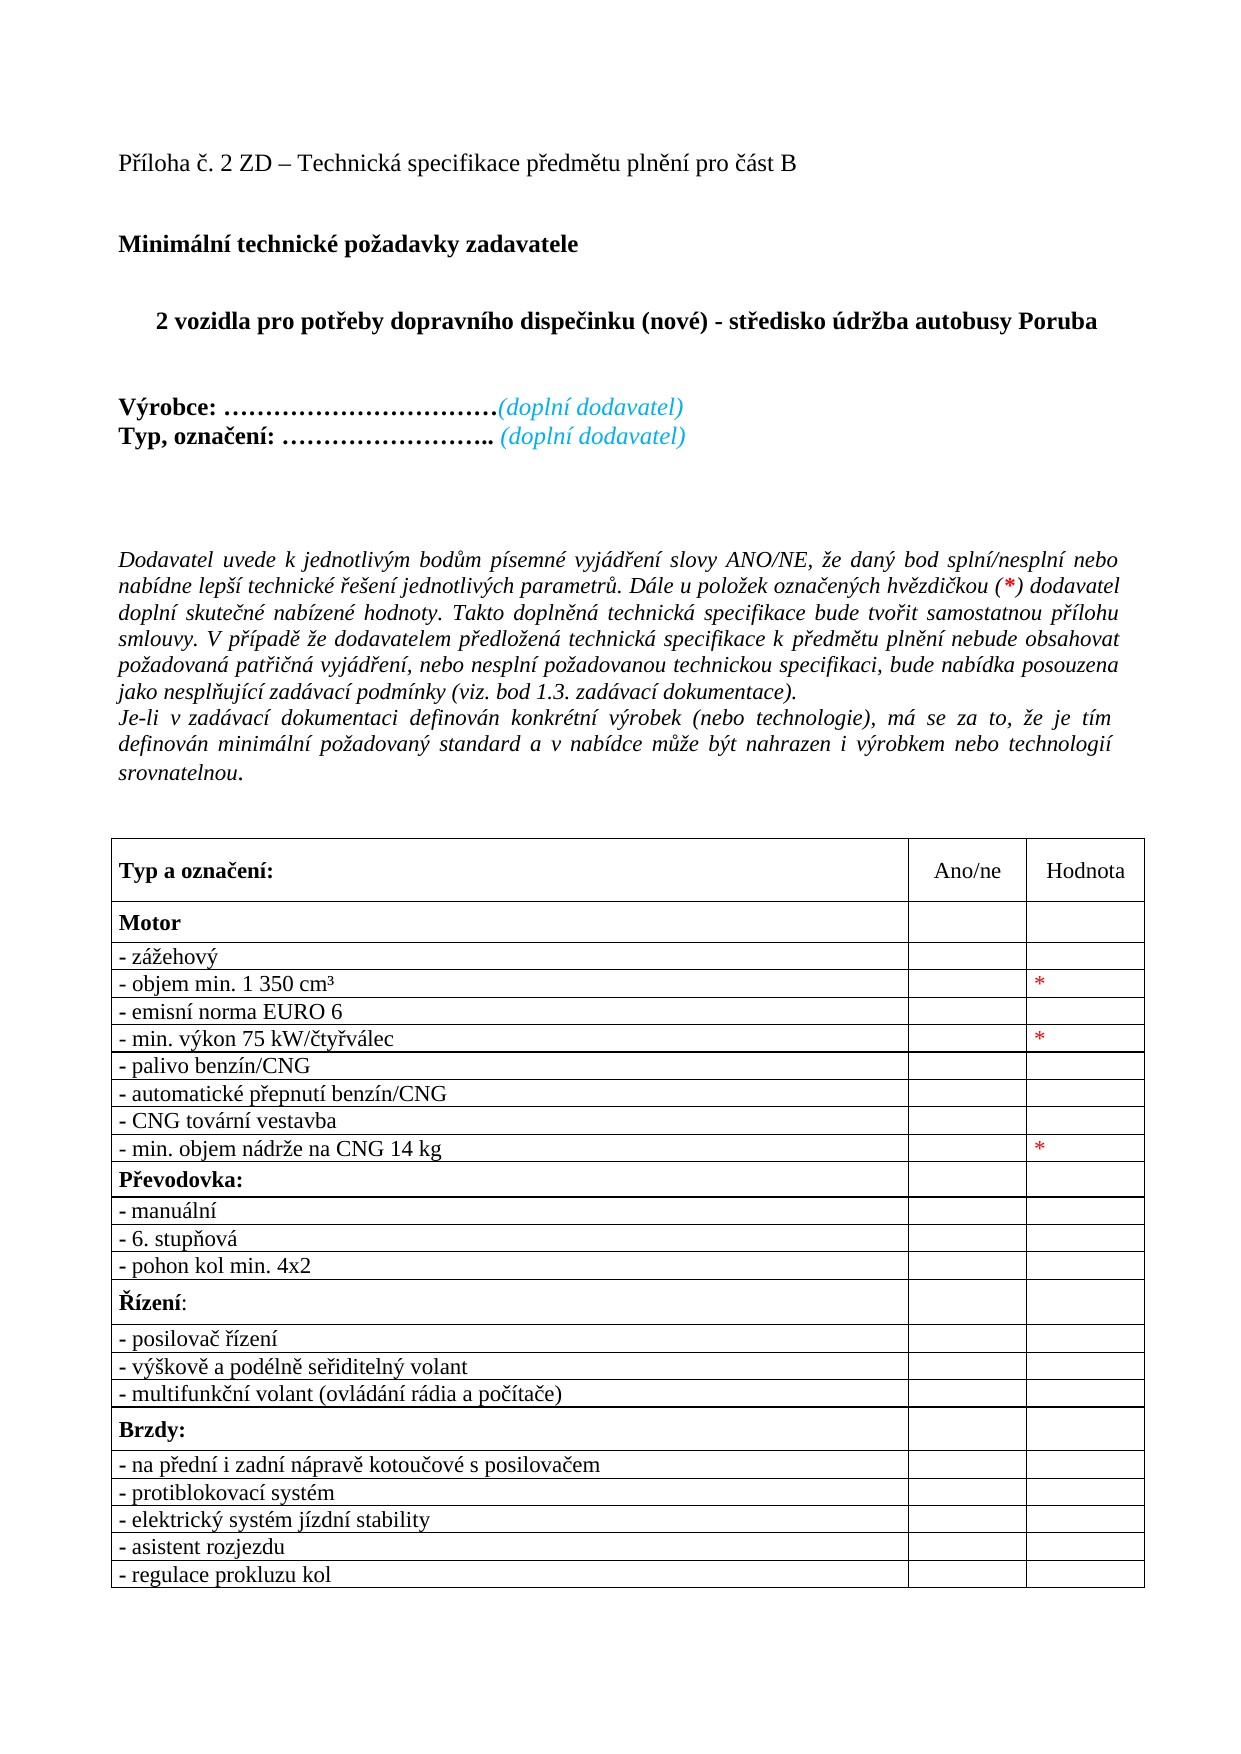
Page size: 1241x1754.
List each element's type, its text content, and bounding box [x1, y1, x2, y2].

table_cell - elektrický systém jízdní stability [112, 1506, 908, 1532]
table_cell [1027, 1080, 1144, 1106]
table_cell [909, 1225, 1026, 1251]
table_cell [909, 902, 1026, 942]
table_cell - multifunkční volant (ovládání rádia a počítače) [112, 1380, 908, 1406]
table_header Ano/ne [909, 839, 1026, 901]
table_cell - pohon kol min. 4x2 [112, 1252, 908, 1278]
table_cell [1027, 902, 1144, 942]
table_cell [1027, 998, 1144, 1024]
table_cell [1027, 1162, 1144, 1196]
table_cell [1027, 1252, 1144, 1278]
text Typ, označení: …………………….. (doplní dodavatel) [118, 421, 1115, 449]
text 2 vozidla pro potřeby dopravního dispečinku (nové) - středisko údržba autobusy Poruba [156, 306, 1115, 334]
table_cell [909, 943, 1026, 969]
table_cell [1027, 1533, 1144, 1560]
table_cell [909, 1162, 1026, 1196]
table_cell [909, 1533, 1026, 1560]
table_cell [1027, 1561, 1144, 1587]
table_cell Řízení: [112, 1280, 908, 1324]
table_cell Motor [112, 902, 908, 942]
table_cell [909, 1479, 1026, 1505]
table_cell [1027, 1506, 1144, 1532]
text Je-li v zadávací dokumentaci definován konkrétní výrobek (nebo technologie), má se za to, že je tím definován minimální požadovaný standard a v nabídce může být nahrazen i výrobkem nebo technologií srovnatelnou. [118, 704, 1115, 786]
table_cell [909, 1451, 1026, 1477]
table_cell [909, 1198, 1026, 1224]
table_cell Brzdy: [112, 1408, 908, 1450]
table_cell [1027, 1225, 1144, 1251]
table_cell [909, 1053, 1026, 1079]
table_cell [909, 1080, 1026, 1106]
table_cell Převodovka: [112, 1162, 908, 1196]
table_cell [909, 1252, 1026, 1278]
table_cell [1027, 1107, 1144, 1134]
table_cell [1027, 1479, 1144, 1505]
table_cell - CNG tovární vestavba [112, 1107, 908, 1134]
table_cell - objem min. 1 350 cm³ [112, 970, 908, 997]
table_cell [1027, 1451, 1144, 1477]
table_cell - min. výkon 75 kW/čtyřválec [112, 1025, 908, 1051]
table_cell [909, 970, 1026, 997]
text Dodavatel uvede k jednotlivým bodům písemné vyjádření slovy ANO/NE, že daný bod splní/nesplní nebo nabídne lepší technické řešení jednotlivých parametrů. Dále u položek označených hvězdičkou (*) dodavatel doplní skutečné nabízené hodnoty. Takto doplněná technická specifikace bude tvořit samostatnou přílohu smlouvy. V případě že dodavatelem předložená technická specifikace k předmětu plnění nebude obsahovat požadovaná patřičná vyjádření, nebo nesplní požadovanou technickou specifikaci, bude nabídka posouzena jako nesplňující zadávací podmínky (viz. bod 1.3. zadávací dokumentace). [118, 546, 1122, 704]
table_cell [1027, 1380, 1144, 1406]
table_cell [1027, 1325, 1144, 1352]
table_header Typ a označení: [112, 839, 908, 901]
table_cell [909, 1025, 1026, 1051]
table_cell [1027, 943, 1144, 969]
table_cell [909, 1561, 1026, 1587]
text Minimální technické požadavky zadavatele [118, 229, 1115, 258]
table_cell [1027, 1053, 1144, 1079]
list Příloha č. 2 ZD – Technická specifikace předmětu plnění pro část B [118, 148, 1122, 176]
table_cell [909, 1135, 1026, 1161]
table_cell [909, 1408, 1026, 1450]
table_cell - zážehový [112, 943, 908, 969]
table_cell [1027, 1198, 1144, 1224]
table_cell - palivo benzín/CNG [112, 1053, 908, 1079]
table_cell - manuální [112, 1198, 908, 1224]
table_header Hodnota [1027, 839, 1144, 901]
table_cell [909, 1280, 1026, 1324]
table_cell * [1027, 1135, 1144, 1161]
text Výrobce: ……………………………(doplní dodavatel) [118, 392, 1115, 421]
table_cell - min. objem nádrže na CNG 14 kg [112, 1135, 908, 1161]
table_cell - regulace prokluzu kol [112, 1561, 908, 1587]
table_cell [909, 1506, 1026, 1532]
table_cell [1027, 1280, 1144, 1324]
table_cell * [1027, 970, 1144, 997]
table_cell [1027, 1408, 1144, 1450]
table_cell - emisní norma EURO 6 [112, 998, 908, 1024]
table_cell - protiblokovací systém [112, 1479, 908, 1505]
table_cell * [1027, 1025, 1144, 1051]
table_cell [909, 1325, 1026, 1352]
table_cell [909, 1380, 1026, 1406]
table_cell - posilovač řízení [112, 1325, 908, 1352]
table_cell - výškově a podélně seřiditelný volant [112, 1353, 908, 1379]
table_cell - automatické přepnutí benzín/CNG [112, 1080, 908, 1106]
table_cell [909, 1107, 1026, 1134]
table_cell [1027, 1353, 1144, 1379]
table_cell - asistent rozjezdu [112, 1533, 908, 1560]
table_cell [909, 998, 1026, 1024]
table_cell [909, 1353, 1026, 1379]
table_cell - 6. stupňová [112, 1225, 908, 1251]
table_cell - na přední i zadní nápravě kotoučové s posilovačem [112, 1451, 908, 1477]
